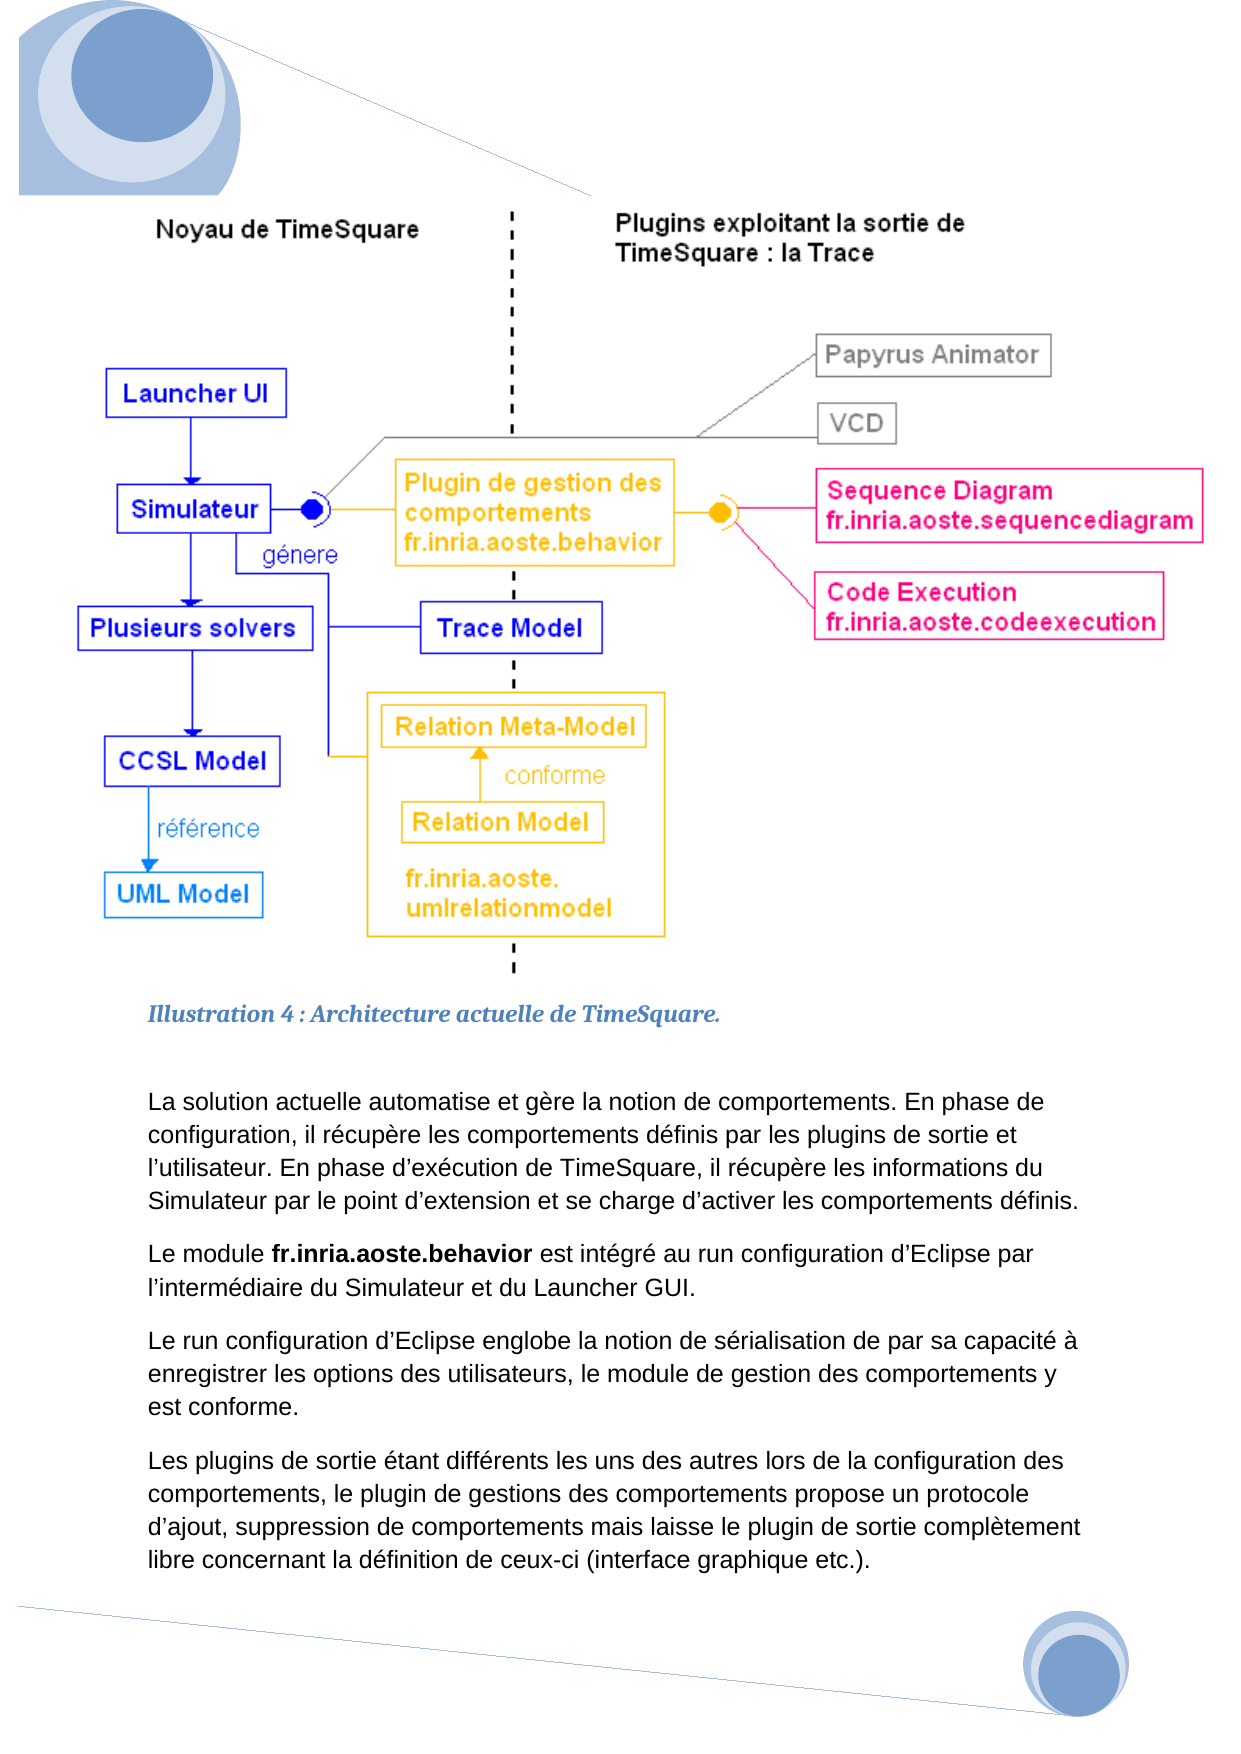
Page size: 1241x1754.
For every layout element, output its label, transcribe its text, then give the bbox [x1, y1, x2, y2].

text Les plugins de sortie étant différents les uns des autres lors de la configuration des comportements, le plugin de gestions des comportements propose un protocole d’ajout, suppression de comportements mais laisse le plugin de sortie complètement libre concernant la définition de ceux-ci (interface graphique etc.). [148, 1446, 1093, 1574]
picture [73, 204, 1210, 975]
text Le module fr.inria.aoste.behavior est intégré au run configuration d’Eclipse par l’intermédiaire du Simulateur et du Launcher GUI. [148, 1239, 1093, 1301]
text La solution actuelle automatise et gère la notion de comportements. En phase de configuration, il récupère les comportements définis par les plugins de sortie et l’utilisateur. En phase d’exécution de TimeSquare, il récupère les informations du Simulateur par le point d’extension et se charge d’activer les comportements définis. [148, 1087, 1093, 1214]
text Le run configuration d’Eclipse englobe la notion de sérialisation de par sa capacité à enregistrer les options des utilisateurs, le module de gestion des comportements y est conforme. [148, 1326, 1093, 1421]
